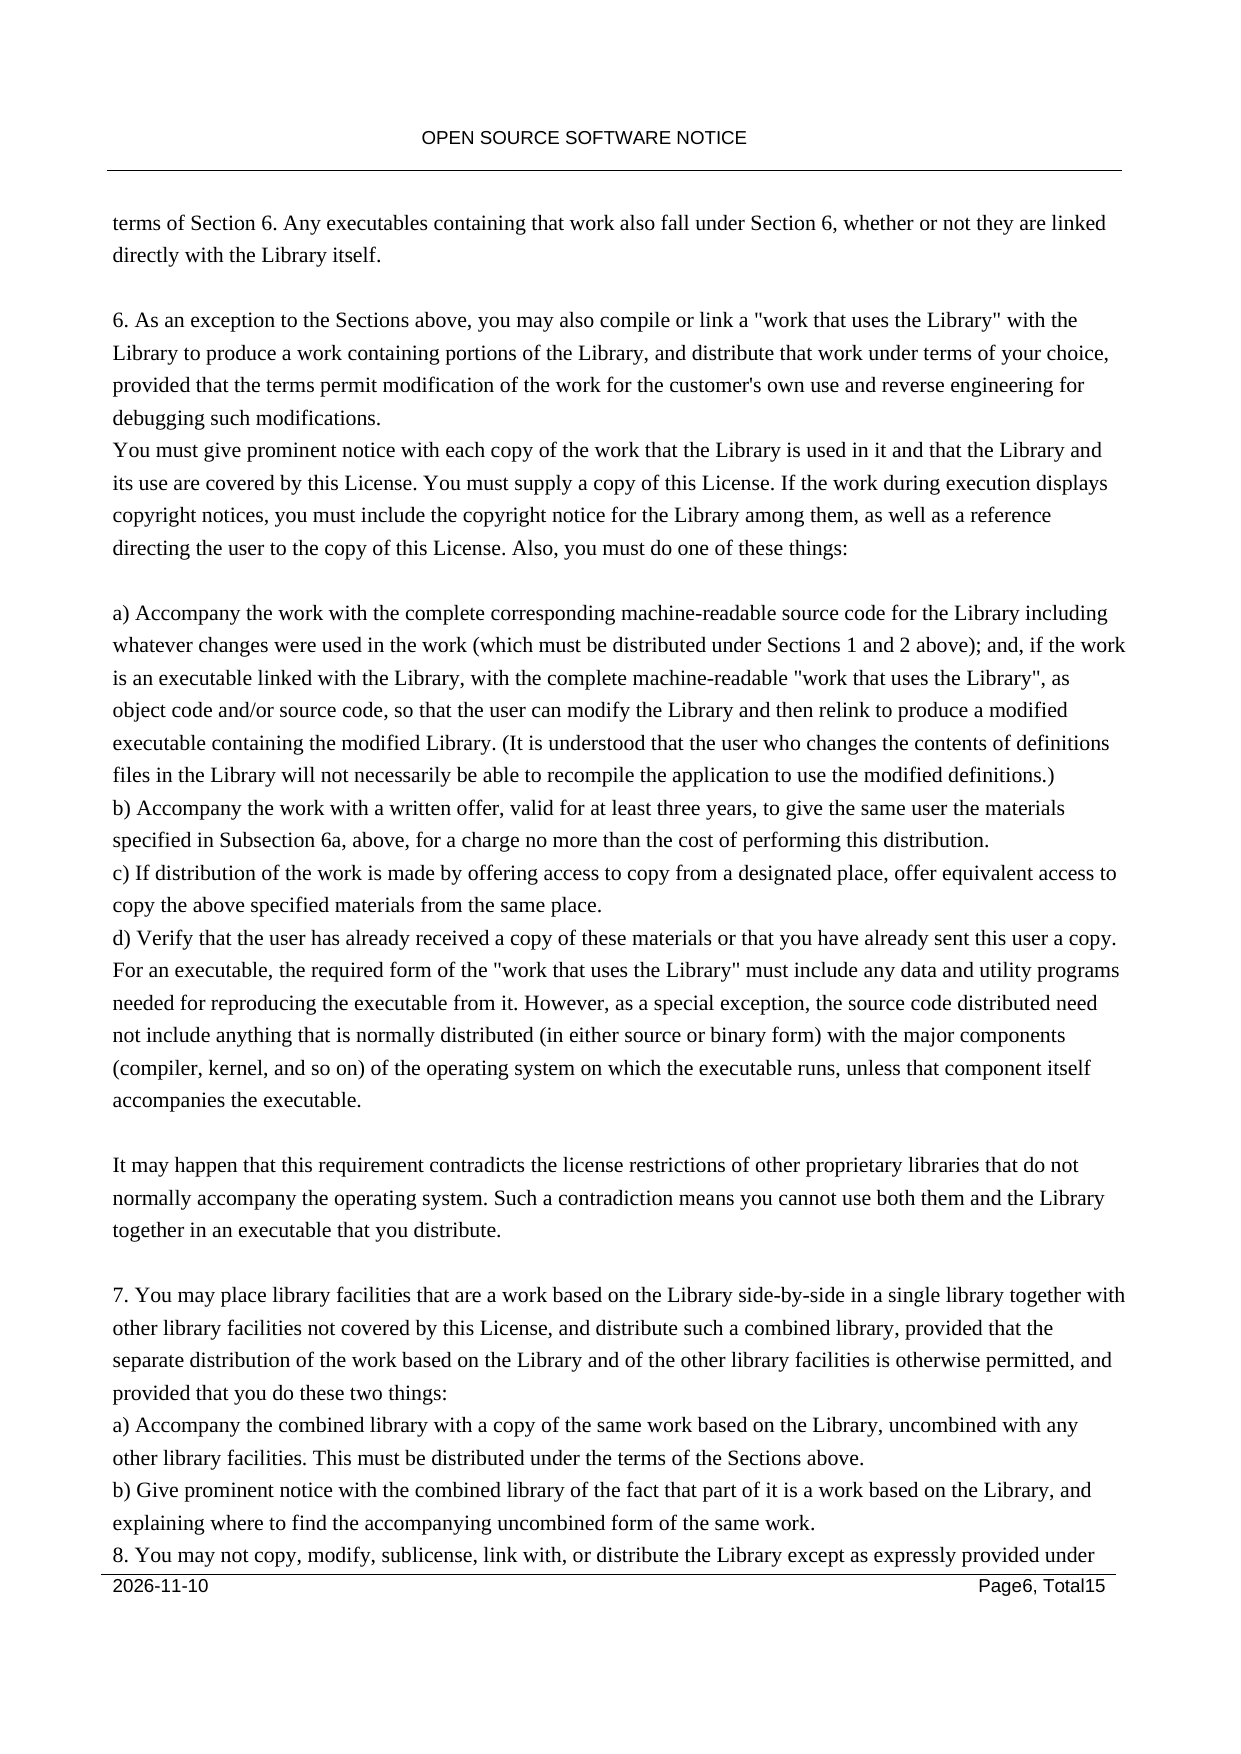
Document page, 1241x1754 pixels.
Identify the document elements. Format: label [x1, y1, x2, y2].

text [112, 206, 1128, 1571]
